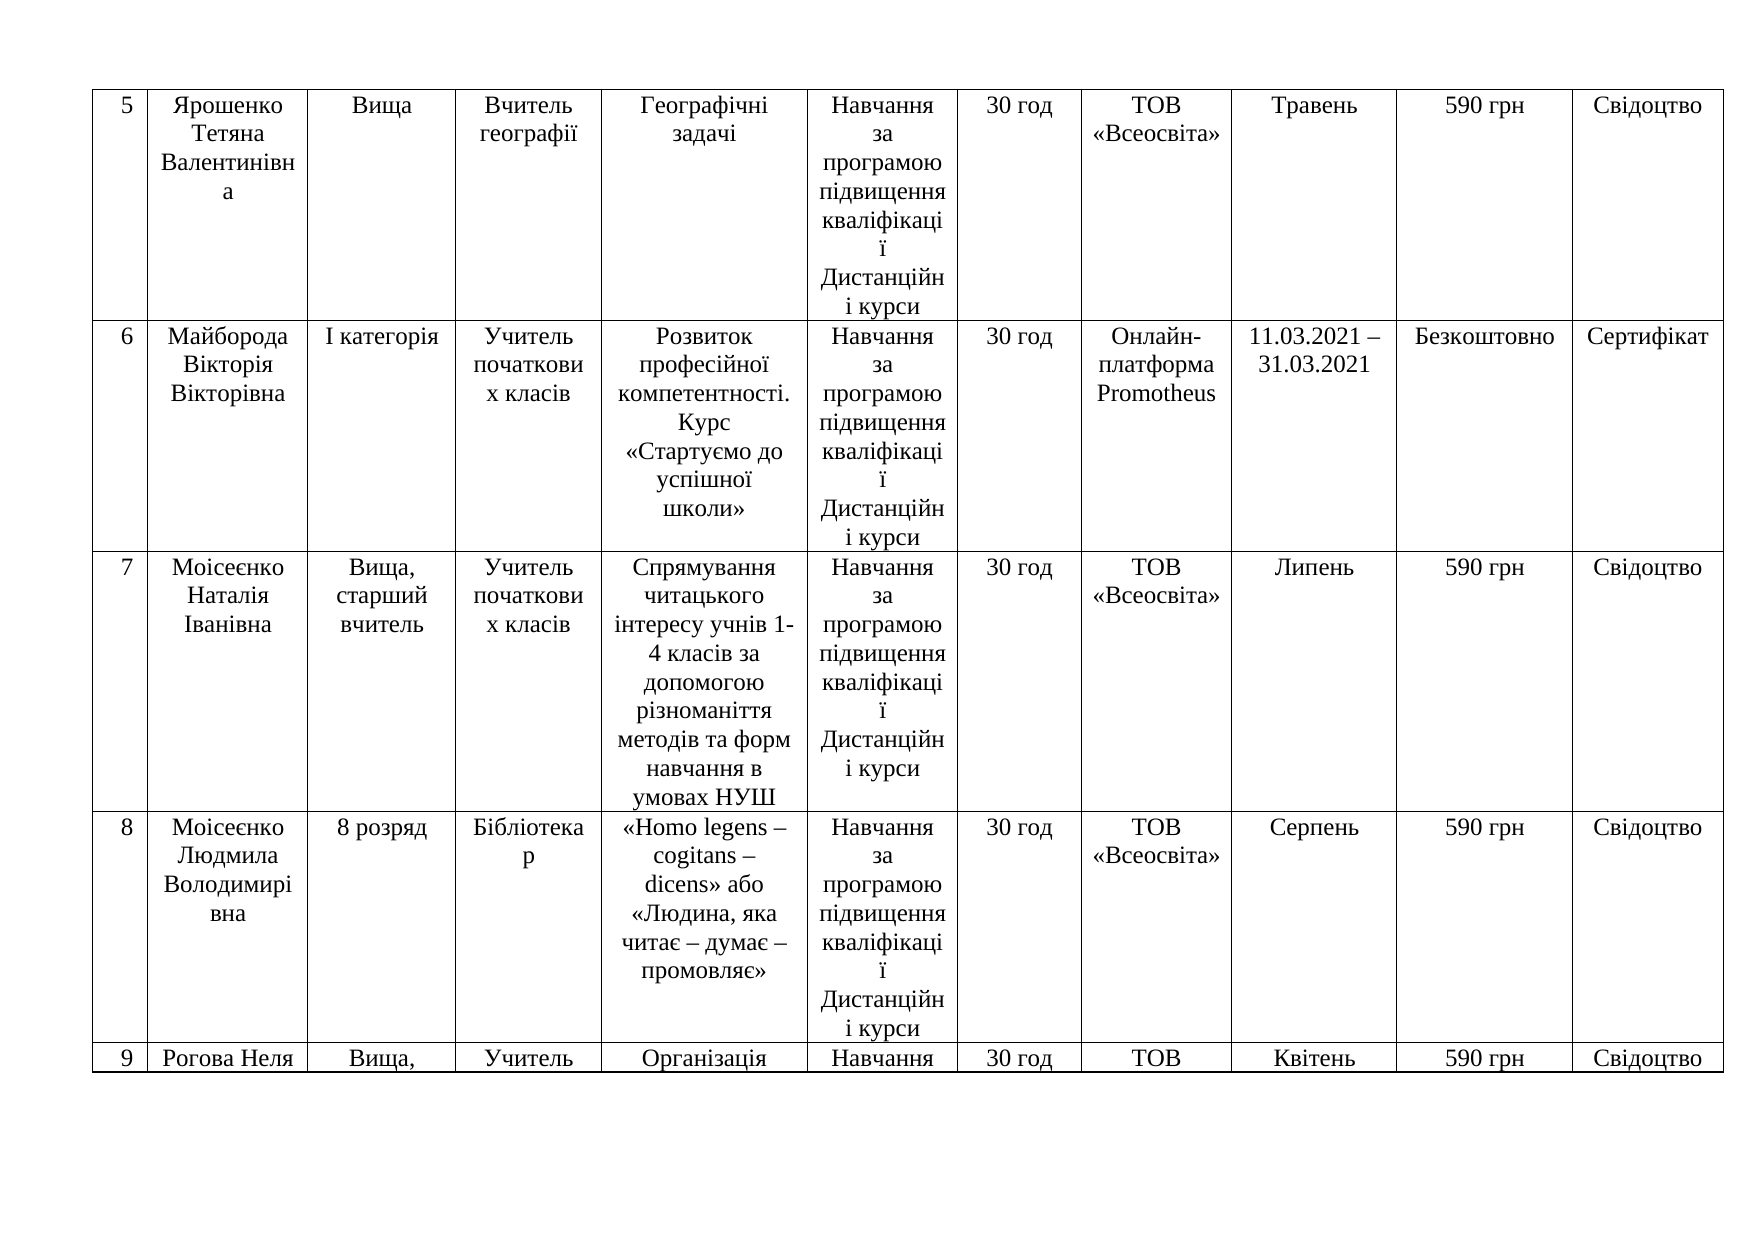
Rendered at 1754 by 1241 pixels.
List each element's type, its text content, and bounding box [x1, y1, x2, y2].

table_cell 590 грн [1397, 1043, 1572, 1071]
table_cell 590 грн [1397, 812, 1572, 1042]
table_cell ТОВ «Всеосвіта» [1082, 552, 1231, 811]
table_cell Липень [1232, 552, 1396, 811]
table_cell Квітень [1232, 1043, 1396, 1071]
table_cell 5 [93, 90, 147, 320]
table_cell Онлайн-платформа Promotheus [1082, 321, 1231, 551]
table_cell 30 год [958, 552, 1081, 811]
table_cell Свідоцтво [1573, 552, 1723, 811]
table_cell Свідоцтво [1573, 1043, 1723, 1071]
table_cell Свідоцтво [1573, 812, 1723, 1042]
table_cell Ярошенко Тетяна Валентинівна [148, 90, 307, 320]
table_cell Навчання за програмою підвищення кваліфікації Дистанційні курси [808, 552, 957, 811]
table_cell Моісеєнко Людмила Володимирівна [148, 812, 307, 1042]
table_cell 7 [93, 552, 147, 811]
table_cell Спрямування читацького інтересу учнів 1-4 класів за допомогою різноманіття методів та форм навчання в умовах НУШ [602, 552, 807, 811]
table_cell Навчання за програмою підвищення кваліфікації Дистанційні курси [808, 321, 957, 551]
table_cell І категорія [308, 321, 455, 551]
table_cell 30 год [958, 1043, 1081, 1071]
table_cell Навчання за програмою підвищення кваліфікації Дистанційні курси [808, 812, 957, 1042]
table_cell Свідоцтво [1573, 90, 1723, 320]
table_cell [148, 1043, 307, 1071]
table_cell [808, 1043, 957, 1071]
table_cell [602, 1043, 807, 1071]
table_cell 8 розряд [308, 812, 455, 1042]
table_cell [808, 90, 957, 320]
table_cell Травень [1232, 90, 1396, 320]
table_cell 30 год [958, 812, 1081, 1042]
table_cell 590 грн [1397, 90, 1572, 320]
table_cell Вища [308, 90, 455, 320]
table_cell Серпень [1232, 812, 1396, 1042]
table_cell Бібліотекар [456, 812, 601, 1042]
table_cell Вчитель географії [456, 90, 601, 320]
table_cell ТОВ «Всеосвіта» [1082, 90, 1231, 320]
table_cell 8 [93, 812, 147, 1042]
table_cell Сертифікат [1573, 321, 1723, 551]
table_cell ТОВ «Всеосвіта» [1082, 1043, 1231, 1071]
table_cell 30 год [958, 90, 1081, 320]
table_cell Учитель початкових класів [456, 552, 601, 811]
table_cell 9 [93, 1043, 147, 1071]
table_cell Вища, старший вчитель [308, 552, 455, 811]
table_cell Географічні задачі [602, 90, 807, 320]
table_cell Безкоштовно [1397, 321, 1572, 551]
table_cell 30 год [958, 321, 1081, 551]
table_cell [308, 1043, 455, 1071]
table_cell 11.03.2021 – 31.03.2021 [1232, 321, 1396, 551]
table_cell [456, 1043, 601, 1071]
table_cell ТОВ «Всеосвіта» [1082, 812, 1231, 1042]
table_cell Моісеєнко Наталія Іванівна [148, 552, 307, 811]
table_cell 6 [93, 321, 147, 551]
table_cell «Homo legens – cogitans – dicens» або «Людина, яка читає – думає – промовляє» [602, 812, 807, 1042]
table_cell Майборода Вікторія Вікторівна [148, 321, 307, 551]
table_cell Учитель початкових класів [456, 321, 601, 551]
table_cell Розвиток професійної компетентності. Курс «Стартуємо до успішної школи» [602, 321, 807, 551]
table_cell 590 грн [1397, 552, 1572, 811]
